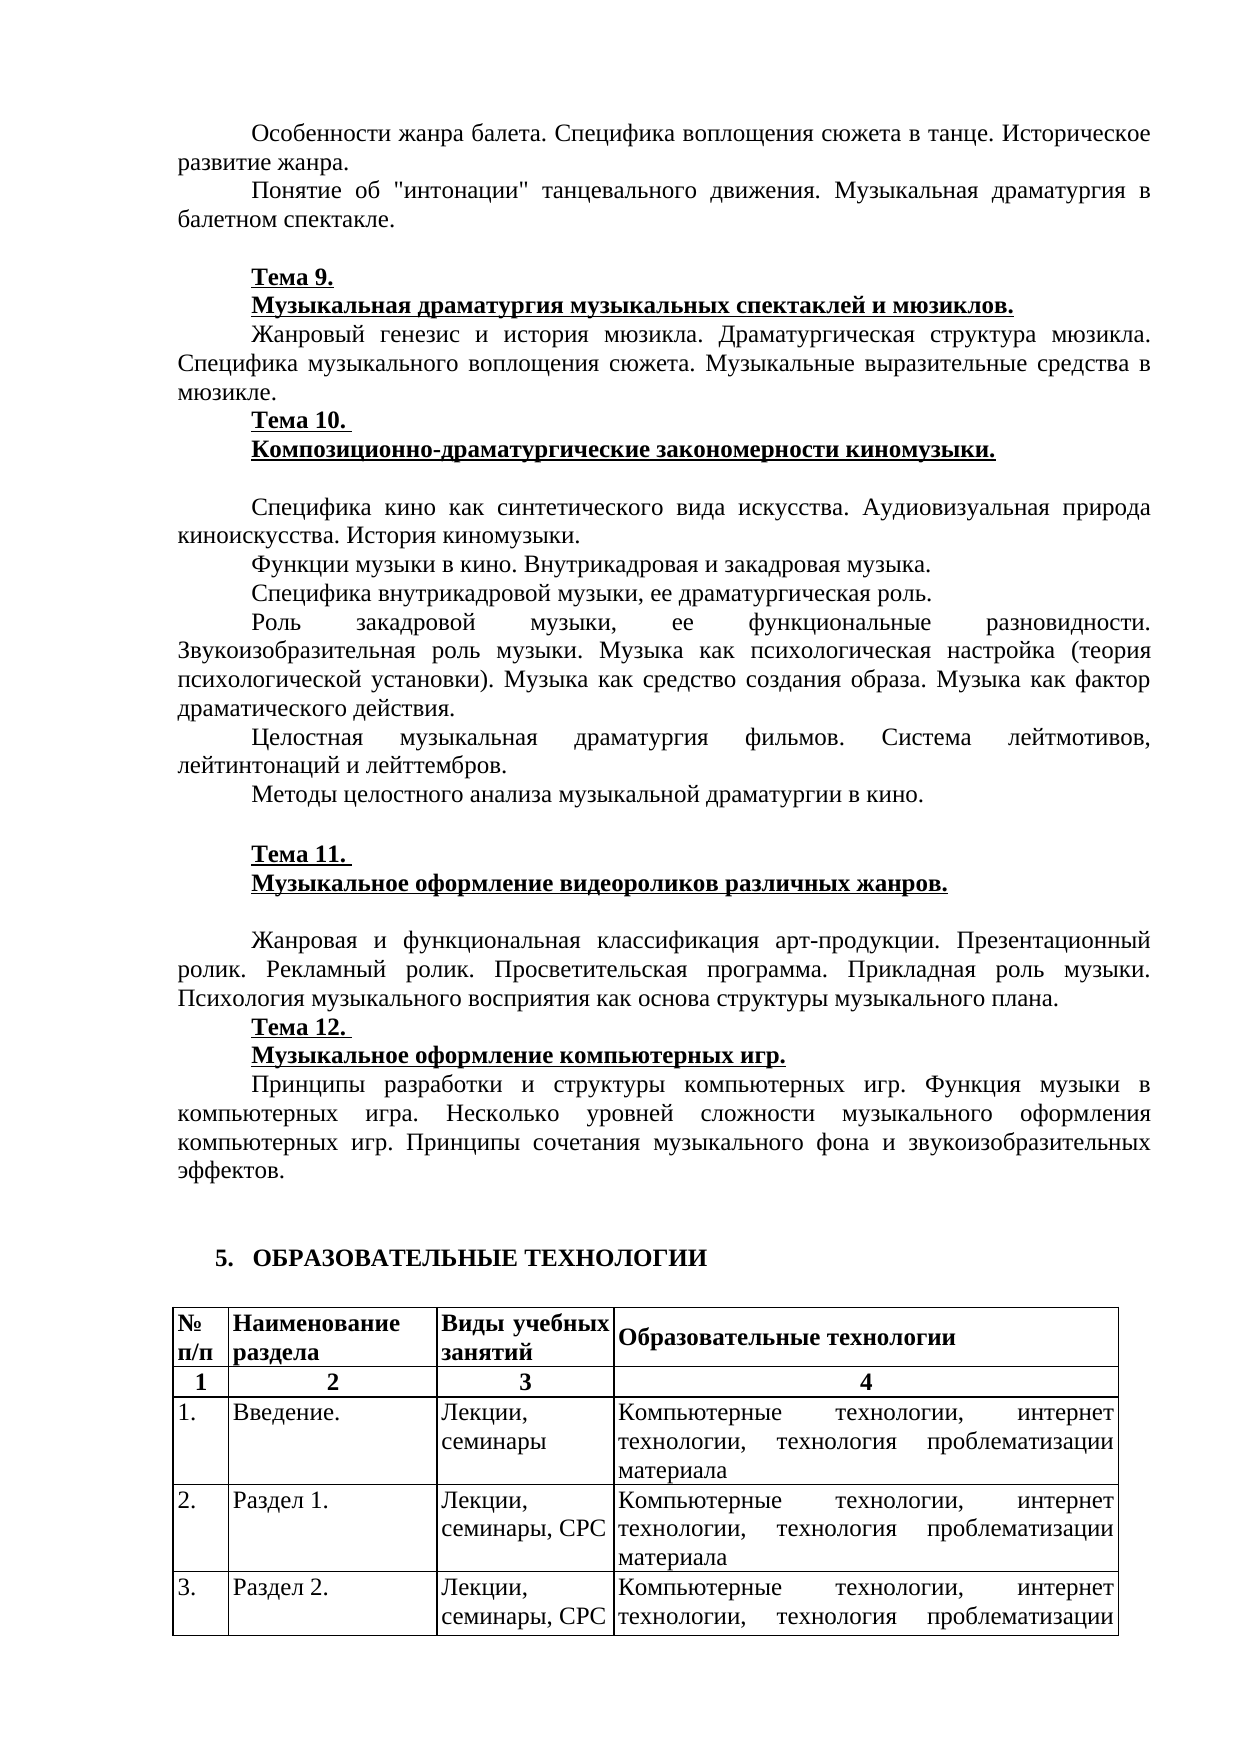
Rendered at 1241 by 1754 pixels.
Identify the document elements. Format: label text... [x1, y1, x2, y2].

text Музыкальная драматургия музыкальных спектаклей и мюзиклов. [177, 291, 1152, 319]
table_header Образовательные технологии [615, 1308, 1118, 1366]
text Тема 11. [177, 839, 1152, 868]
text Специфика внутрикадровой музыки, ее драматургическая роль. [177, 578, 1152, 607]
table_header Виды учебных занятий [438, 1308, 613, 1366]
table_header Наименование раздела [229, 1308, 436, 1366]
list ОБРАЗОВАТЕЛЬНЫЕ ТЕХНОЛОГИИ [215, 1243, 1014, 1272]
text Целостная музыкальная драматургия фильмов. Система лейтмотивов, лейтинтонаций и лейттембров. [177, 722, 1152, 779]
text Понятие об "интонации" танцевального движения. Музыкальная драматургия в балетном спектакле. [177, 176, 1152, 233]
table_cell Компьютерные технологии, интернет технологии, технология проблематизации материала [615, 1398, 1118, 1484]
text Музыкальное оформление видеороликов различных жанров. [177, 868, 1152, 897]
table_cell 3 [438, 1367, 613, 1396]
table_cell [438, 1572, 613, 1635]
text Принципы разработки и структуры компьютерных игр. Функция музыки в компьютерных игра. Несколько уровней сложности музыкального оформления компьютерных игр. Принципы сочетания музыкального фона и звукоизобразительных эффектов. [177, 1069, 1152, 1184]
text Функции музыки в кино. Внутрикадровая и закадровая музыка. [177, 549, 1152, 578]
text Роль закадровой музыки, ее функциональные разновидности. Звукоизобразительная роль музыки. Музыка как психологическая настройка (теория психологической установки). Музыка как средство создания образа. Музыка как фактор драматического действия. [177, 607, 1152, 722]
text Тема 12. [177, 1012, 1152, 1041]
table_cell 2. [174, 1485, 228, 1571]
text Специфика кино как синтетического вида искусства. Аудиовизуальная природа киноискусства. История киномузыки. [177, 492, 1152, 549]
table_cell Раздел 1. [229, 1485, 436, 1571]
table_cell Раздел 2. [229, 1572, 436, 1635]
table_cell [615, 1485, 1118, 1571]
table_cell 3. [174, 1572, 228, 1635]
table_cell 2 [229, 1367, 436, 1396]
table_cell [615, 1572, 1118, 1635]
text Жанровая и функциональная классификация арт-продукции. Презентационный ролик. Рекламный ролик. Просветительская программа. Прикладная роль музыки. Психология музыкального восприятия как основа структуры музыкального плана. [177, 926, 1152, 1012]
text Тема 10. [177, 406, 1152, 434]
text Особенности жанра балета. Специфика воплощения сюжета в танце. Историческое развитие жанра. [177, 118, 1152, 176]
table_cell 4 [615, 1367, 1118, 1396]
table_cell Лекции, семинары [438, 1398, 613, 1484]
table_cell 1 [174, 1367, 228, 1396]
table_cell 1. [174, 1398, 228, 1484]
text Жанровый генезис и история мюзикла. Драматургическая структура мюзикла. Специфика музыкального воплощения сюжета. Музыкальные выразительные средства в мюзикле. [177, 319, 1152, 406]
table_header № п/п [174, 1308, 228, 1366]
table_cell Введение. [229, 1398, 436, 1484]
text Тема 9. [177, 262, 1152, 291]
text Музыкальное оформление компьютерных игр. [177, 1041, 1152, 1069]
text Методы целостного анализа музыкальной драматургии в кино. [177, 779, 1152, 808]
text Композиционно-драматургические закономерности киномузыки. [177, 434, 1152, 463]
table_cell Лекции, семинары, СРС [438, 1485, 613, 1571]
